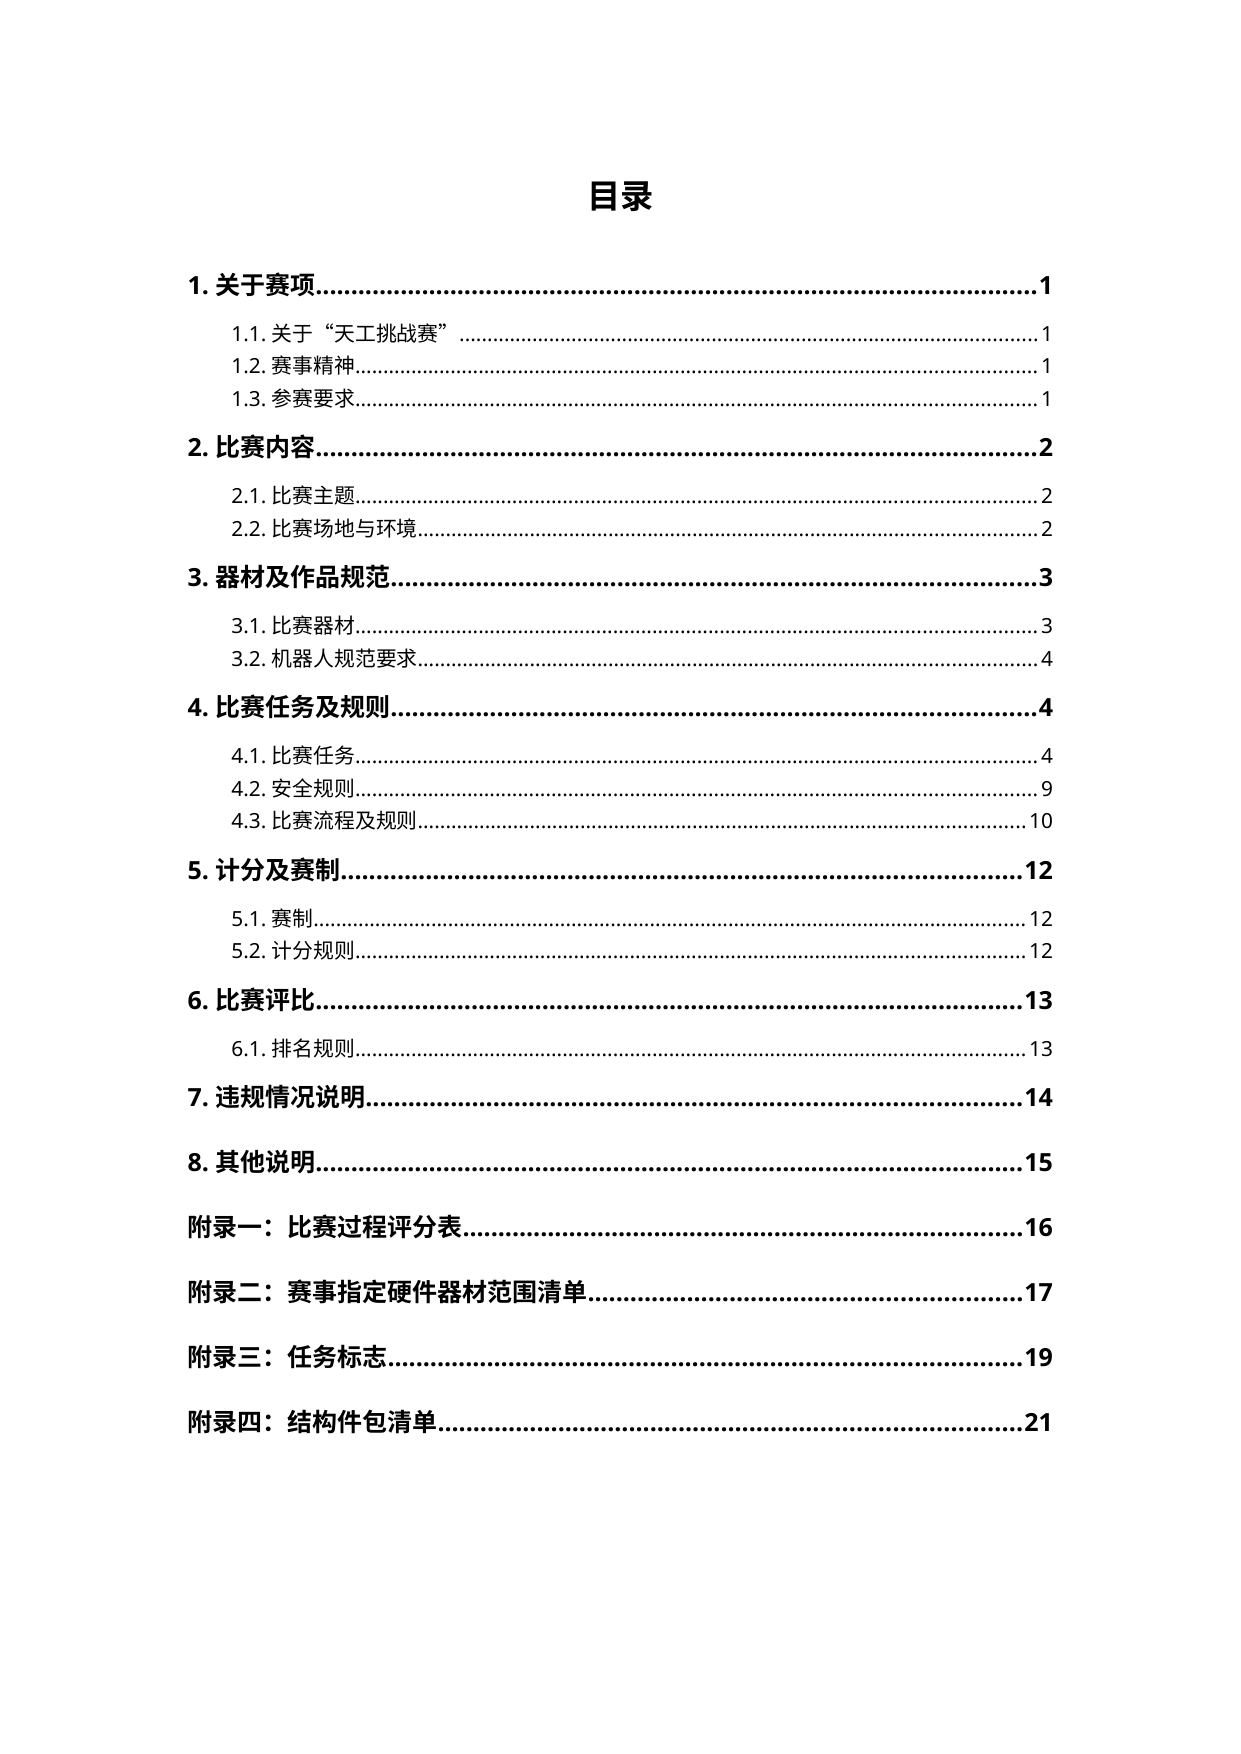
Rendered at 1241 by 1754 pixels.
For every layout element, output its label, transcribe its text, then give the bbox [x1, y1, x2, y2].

text 6. 比赛评比 13 [187, 966, 1053, 1031]
text 4. 比赛任务及规则 4 [187, 673, 1053, 738]
text 5.2. 计分规则 12 [231, 933, 1053, 966]
text 目录 [187, 162, 1053, 227]
text 4.2. 安全规则 9 [231, 771, 1053, 803]
text 3.1. 比赛器材 3 [231, 608, 1053, 641]
text 4.3. 比赛流程及规则 10 [231, 803, 1053, 836]
text 2. 比赛内容 2 [187, 413, 1053, 478]
text 附录二：赛事指定硬件器材范围清单 17 [187, 1258, 1053, 1323]
text 5. 计分及赛制 12 [187, 836, 1053, 901]
text 7. 违规情况说明 14 [187, 1063, 1053, 1128]
text 1.3. 参赛要求 1 [231, 381, 1053, 413]
text 2.1. 比赛主题 2 [231, 478, 1053, 511]
text 1. 关于赛项 1 [187, 251, 1053, 316]
text 附录三：任务标志 19 [187, 1323, 1053, 1388]
text 3. 器材及作品规范 3 [187, 543, 1053, 608]
text 附录一：比赛过程评分表 16 [187, 1193, 1053, 1258]
text 附录四：结构件包清单 21 [187, 1388, 1053, 1453]
text 5.1. 赛制 12 [231, 901, 1053, 933]
text 6.1. 排名规则 13 [231, 1031, 1053, 1063]
text 4.1. 比赛任务 4 [231, 738, 1053, 771]
text 3.2. 机器人规范要求 4 [231, 641, 1053, 673]
text 2.2. 比赛场地与环境 2 [231, 511, 1053, 543]
text 1.2. 赛事精神 1 [231, 348, 1053, 381]
text 1.1. 关于“天工挑战赛” 1 [231, 316, 1053, 348]
text 8. 其他说明 15 [187, 1128, 1053, 1193]
